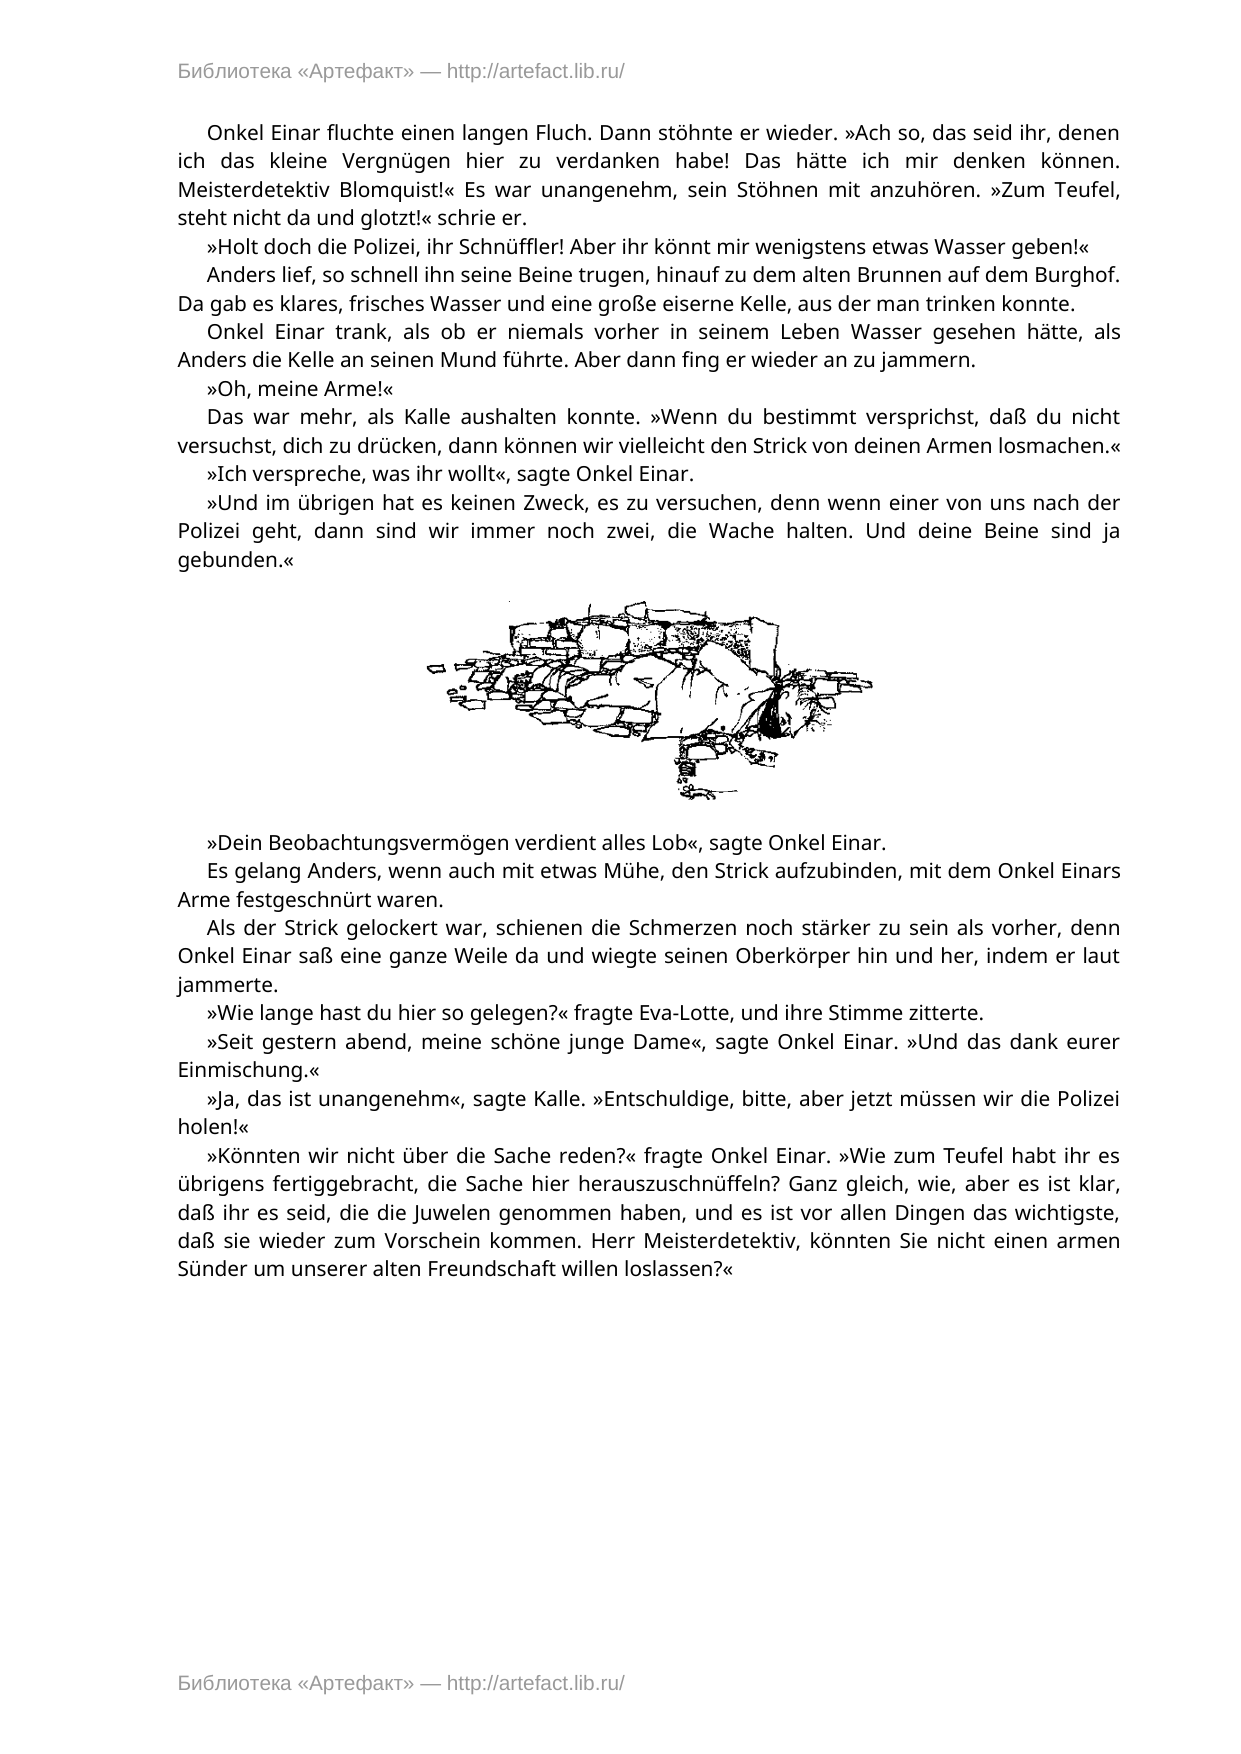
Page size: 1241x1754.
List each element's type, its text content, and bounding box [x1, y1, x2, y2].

text »Könnten wir nicht über die Sache reden?« fragte Onkel Einar. »Wie zum Teufel habt ihr es übrigens fertiggebracht, die Sache hier herauszuschnüffeln? Ganz gleich, wie, aber es ist klar, daß ihr es seid, die die Juwelen genommen haben, und es ist vor allen Dingen das wichtigste, daß sie wieder zum Vorschein kommen. Herr Meisterdetektiv, könnten Sie nicht einen armen Sünder um unserer alten Freundschaft willen loslassen?« [177, 1141, 1122, 1283]
text »Holt doch die Polizei, ihr Schnüffler! Aber ihr könnt mir wenigstens etwas Wasser geben!« [177, 232, 1122, 260]
text Onkel Einar trank, als ob er niemals vorher in seinem Leben Wasser gesehen hätte, als Anders die Kelle an seinen Mund führte. Aber dann fing er wieder an zu jammern. [177, 317, 1122, 374]
text Als der Strick gelockert war, schienen die Schmerzen noch stärker zu sein als vorher, denn Onkel Einar saß eine ganze Weile da und wiegte seinen Oberkörper hin und her, indem er laut jammerte. [177, 913, 1122, 998]
text »Ja, das ist unangenehm«, sagte Kalle. »Entschuldige, bitte, aber jetzt müssen wir die Polizei holen!« [177, 1084, 1122, 1141]
text »Ich verspreche, was ihr wollt«, sagte Onkel Einar. [177, 459, 1122, 488]
text »Wie lange hast du hier so gelegen?« fragte Eva-Lotte, und ihre Stimme zitterte. [177, 998, 1122, 1027]
text »Und im übrigen hat es keinen Zweck, es zu versuchen, denn wenn einer von uns nach der Polizei geht, dann sind wir immer noch zwei, die Wache halten. Und deine Beine sind ja gebunden.« [177, 488, 1122, 573]
text »Oh, meine Arme!« [177, 374, 1122, 402]
text »Dein Beobachtungsvermögen verdient alles Lob«, sagte Onkel Einar. [177, 828, 1122, 856]
text Anders lief, so schnell ihn seine Beine trugen, hinauf zu dem alten Brunnen auf dem Burghof. Da gab es klares, frisches Wasser und eine große eiserne Kelle, aus der man trinken konnte. [177, 260, 1122, 317]
text Das war mehr, als Kalle aushalten konnte. »Wenn du bestimmt versprichst, daß du nicht versuchst, dich zu drücken, dann können wir vielleicht den Strick von deinen Armen losmachen.« [177, 402, 1122, 459]
text »Seit gestern abend, meine schöne junge Dame«, sagte Onkel Einar. »Und das dank eurer Einmischung.« [177, 1027, 1122, 1084]
text Es gelang Anders, wenn auch mit etwas Mühe, den Strick aufzubinden, mit dem Onkel Einars Arme festgeschnürt waren. [177, 856, 1122, 913]
text Onkel Einar fluchte einen langen Fluch. Dann stöhnte er wieder. »Ach so, das seid ihr, denen ich das kleine Vergnügen hier zu verdanken habe! Das hätte ich mir denken können. Meisterdetektiv Blomquist!« Es war unangenehm, sein Stöhnen mit anzuhören. »Zum Teufel, steht nicht da und glotzt!« schrie er. [177, 118, 1122, 232]
picture [426, 601, 873, 800]
